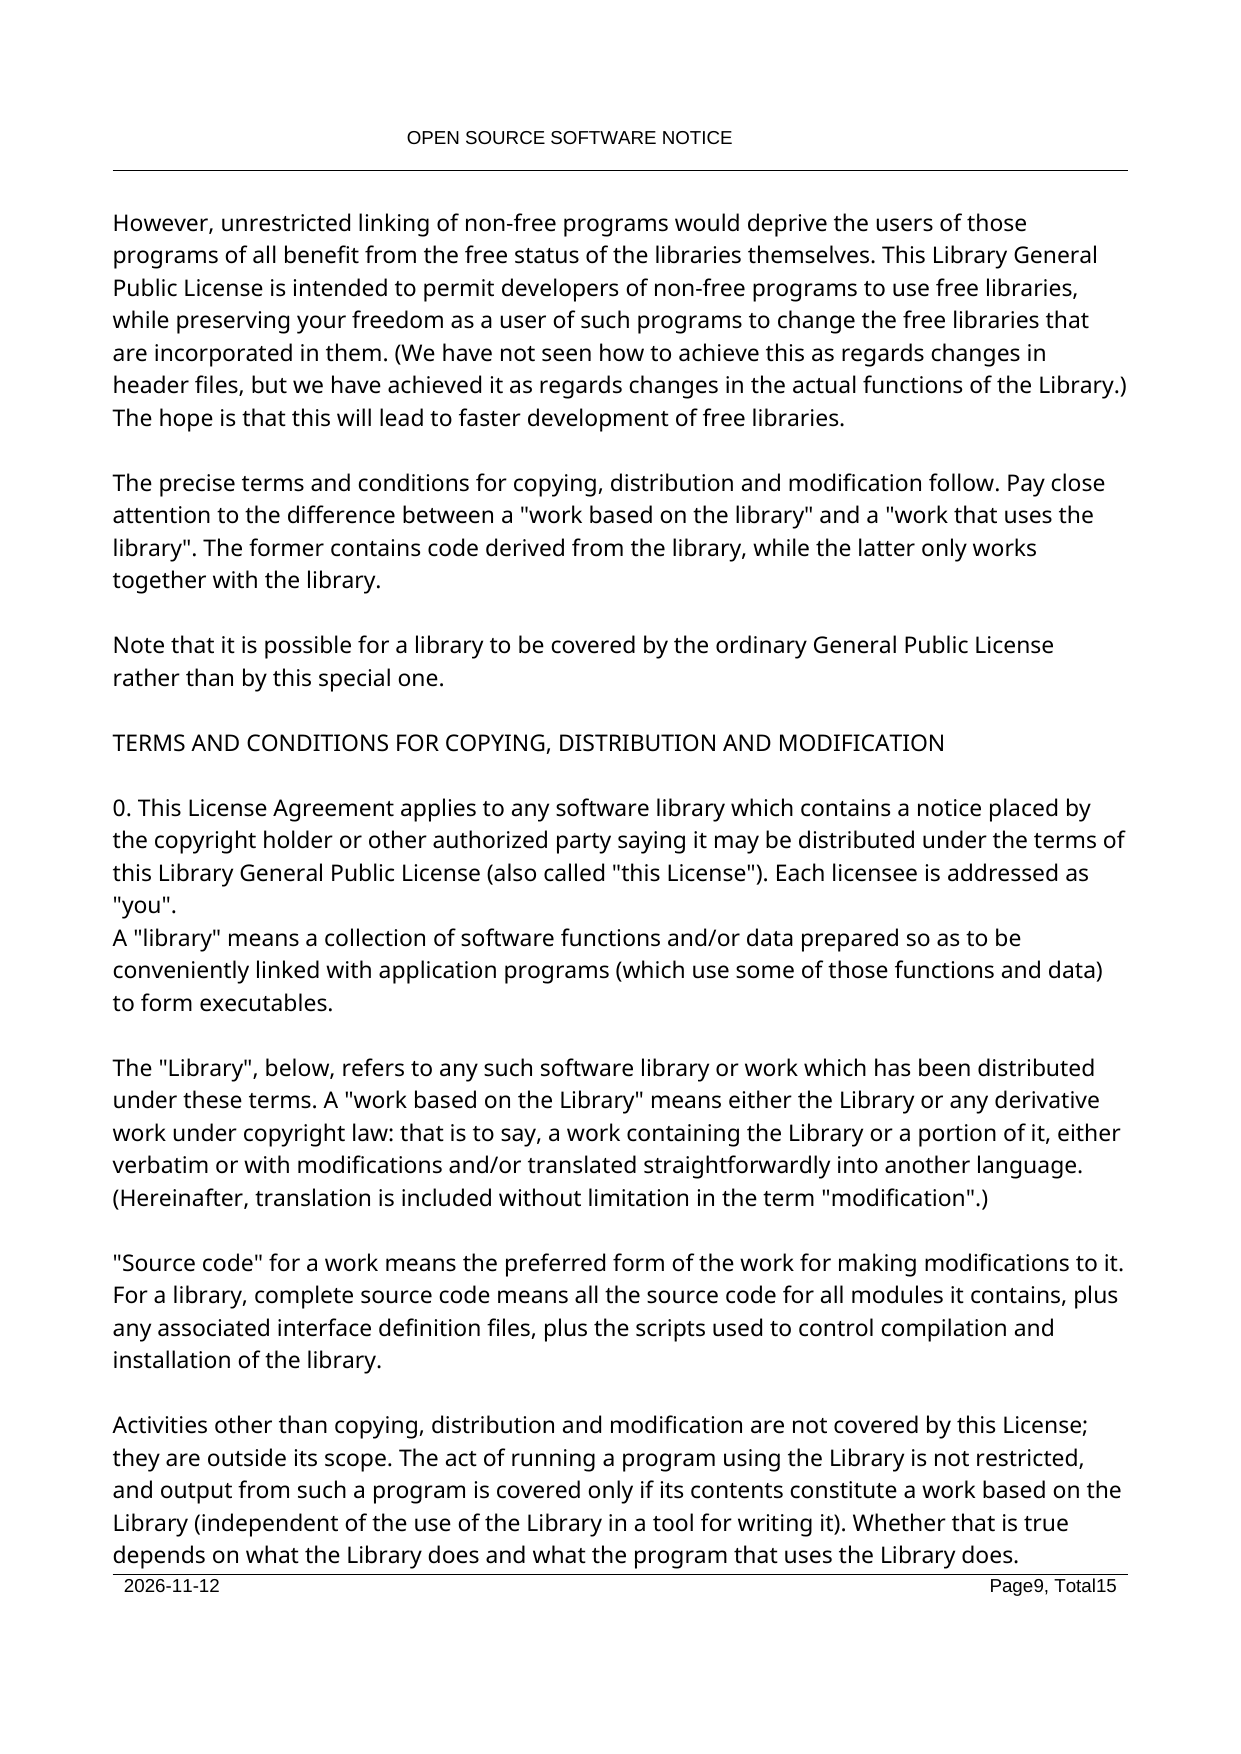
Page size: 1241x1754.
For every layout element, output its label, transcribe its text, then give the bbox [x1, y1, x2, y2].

text 0. This License Agreement applies to any software library which contains a notice placed by the copyright holder or other authorized party saying it may be distributed under the terms of this Library General Public License (also called "this License"). Each licensee is addressed as "you". [112, 791, 1128, 921]
text Note that it is possible for a library to be covered by the ordinary General Public License rather than by this special one. [112, 629, 1128, 694]
text A "library" means a collection of software functions and/or data prepared so as to be conveniently linked with application programs (which use some of those functions and data) to form executables. [112, 921, 1128, 1019]
text "Source code" for a work means the preferred form of the work for making modifications to it. For a library, complete source code means all the source code for all modules it contains, plus any associated interface definition files, plus the scripts used to control compilation and installation of the library. [112, 1246, 1128, 1376]
text Activities other than copying, distribution and modification are not covered by this License; they are outside its scope. The act of running a program using the Library is not restricted, and output from such a program is covered only if its contents constitute a work based on the Library (independent of the use of the Library in a tool for writing it). Whether that is true depends on what the Library does and what the program that uses the Library does. [112, 1409, 1128, 1571]
text The "Library", below, refers to any such software library or work which has been distributed under these terms. A "work based on the Library" means either the Library or any derivative work under copyright law: that is to say, a work containing the Library or a portion of it, either verbatim or with modifications and/or translated straightforwardly into another language. (Hereinafter, translation is included without limitation in the term "modification".) [112, 1051, 1128, 1214]
text However, unrestricted linking of non-free programs would deprive the users of those programs of all benefit from the free status of the libraries themselves. This Library General Public License is intended to permit developers of non-free programs to use free libraries, while preserving your freedom as a user of such programs to change the free libraries that are incorporated in them. (We have not seen how to achieve this as regards changes in header files, but we have achieved it as regards changes in the actual functions of the Library.) The hope is that this will lead to faster development of free libraries. [112, 206, 1128, 434]
text The precise terms and conditions for copying, distribution and modification follow. Pay close attention to the difference between a "work based on the library" and a "work that uses the library". The former contains code derived from the library, while the latter only works together with the library. [112, 466, 1128, 596]
text TERMS AND CONDITIONS FOR COPYING, DISTRIBUTION AND MODIFICATION [112, 726, 1128, 759]
